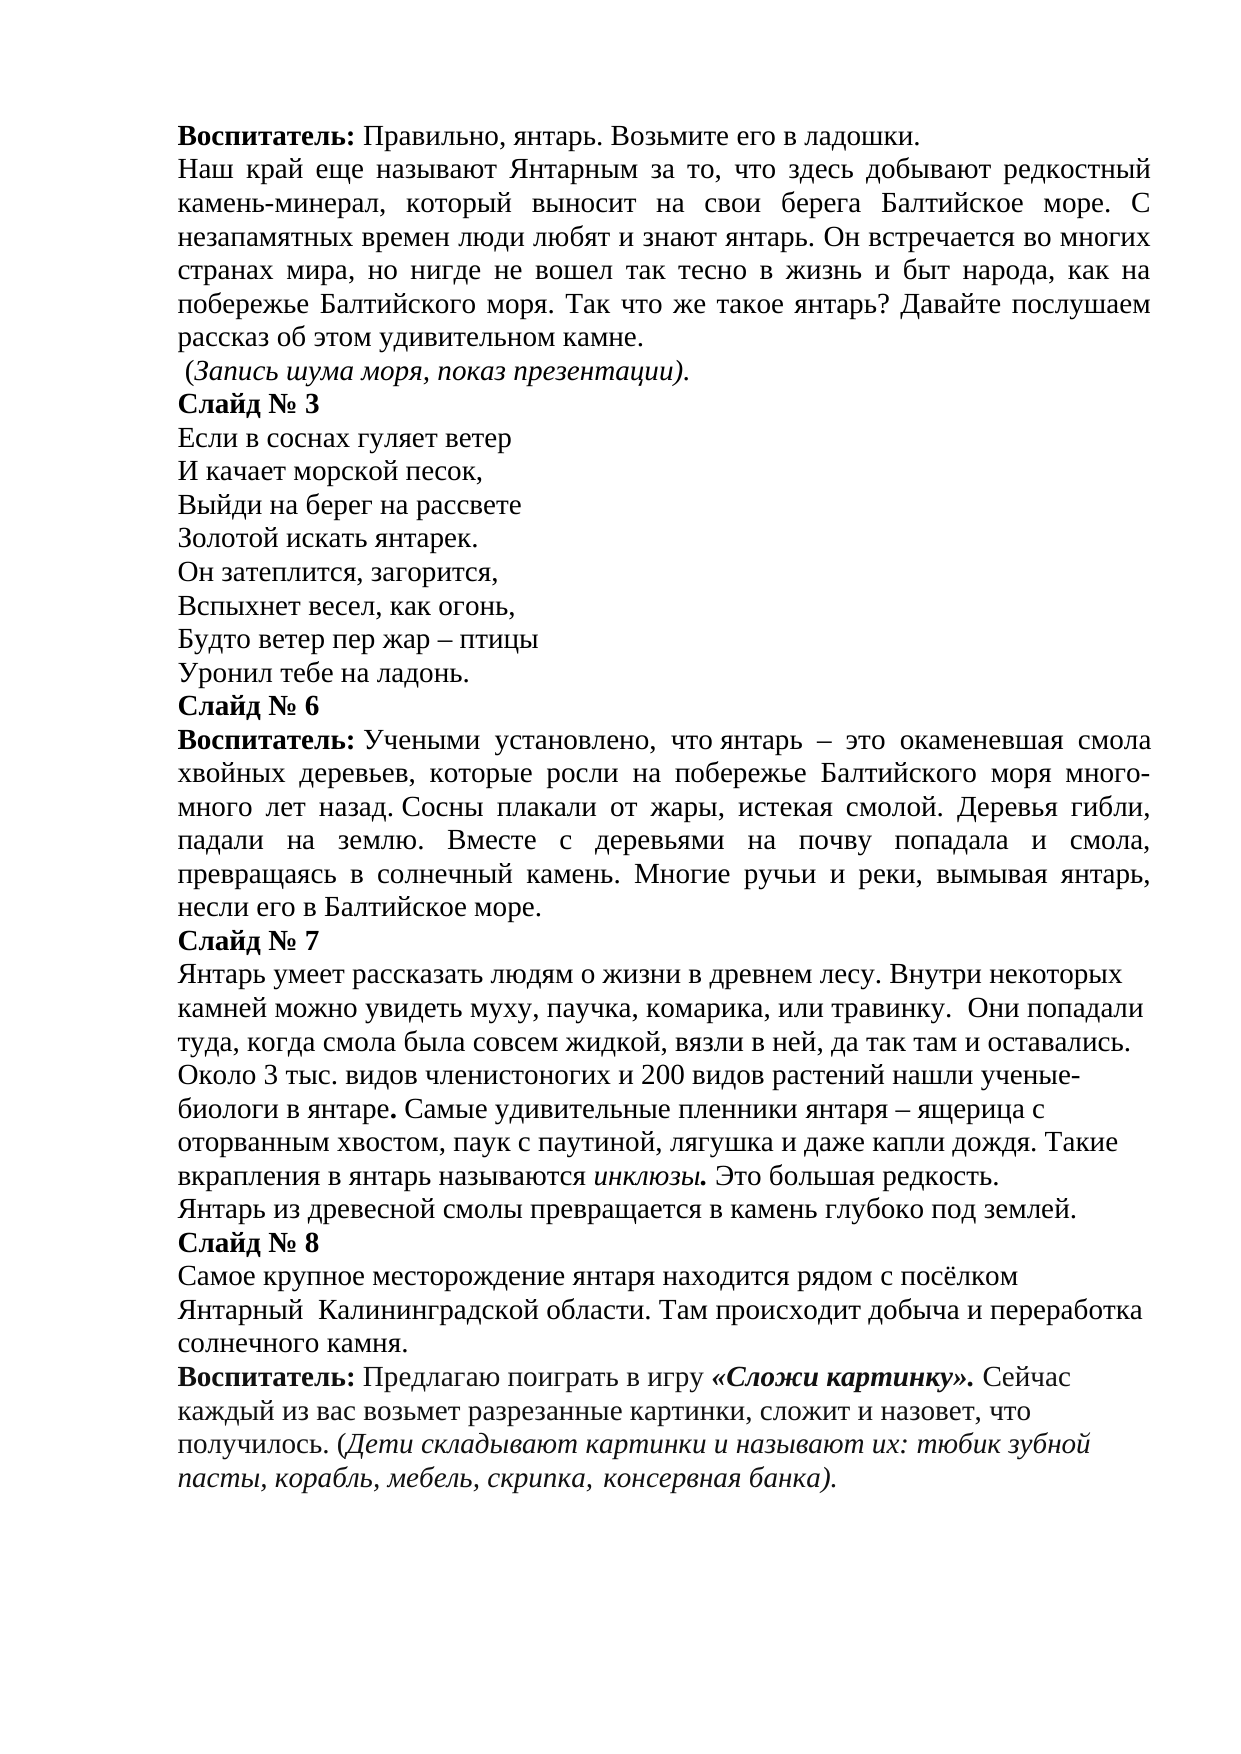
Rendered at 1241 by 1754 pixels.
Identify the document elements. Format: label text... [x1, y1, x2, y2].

text Слайд № 6 [177, 688, 1152, 722]
text Слайд № 7 [177, 923, 1152, 957]
text Вспыхнет весел, как огонь, [177, 588, 1152, 621]
text Воспитатель: Правильно, янтарь. Возьмите его в ладошки. [177, 118, 1152, 152]
text Воспитатель: Учеными установлено, что янтарь – это окаменевшая смола хвойных деревьев, которые росли на побережье Балтийского моря много-много лет назад. Сосны плакали от жары, истекая смолой. Деревья гибли, падали на землю. Вместе с деревьями на почву попадала и смола, превращаясь в солнечный камень. Многие ручьи и реки, вымывая янтарь, несли его в Балтийское море. [177, 722, 1152, 923]
text Янтарь из древесной смолы превращается в камень глубоко под землей. [177, 1191, 1152, 1225]
text И качает морской песок, [177, 453, 1152, 487]
text Самое крупное месторождение янтаря находится рядом с посёлком Янтарный Калининградской области. Там происходит добыча и переработка солнечного камня. [177, 1258, 1152, 1359]
text Янтарь умеет рассказать людям о жизни в древнем лесу. Внутри некоторых камней можно увидеть муху, паучка, комарика, или травинку. Они попадали туда, когда смола была совсем жидкой, вязли в ней, да так там и оставались. Около 3 тыс. видов членистоногих и 200 видов растений нашли ученые-биологи в янтаре. Самые удивительные пленники янтаря – ящерица с оторванным хвостом, паук с паутиной, лягушка и даже капли дождя. Такие вкрапления в янтарь называются инклюзы. Это большая редкость. [177, 957, 1152, 1191]
text Слайд № 8 [177, 1225, 1152, 1258]
text Будто ветер пер жар – птицы [177, 621, 1152, 655]
text Золотой искать янтарек. [177, 521, 1152, 554]
text Слайд № 3 [177, 386, 1152, 420]
text (Запись шума моря, показ презентации). [177, 353, 1152, 386]
text Воспитатель: Предлагаю поиграть в игру «Сложи картинку». Сейчас каждый из вас возьмет разрезанные картинки, сложит и назовет, что получилось. (Дети складывают картинки и называют их: тюбик зубной пасты, корабль, мебель, скрипка, консервная банка). [177, 1359, 1152, 1493]
text Наш край еще называют Янтарным за то, что здесь добывают редкостный камень-минерал, который выносит на свои берега Балтийское море. С незапамятных времен люди любят и знают янтарь. Он встречается во многих странах мира, но нигде не вошел так тесно в жизнь и быт народа, как на побережье Балтийского моря. Так что же такое янтарь? Давайте послушаем рассказ об этом удивительном камне. [177, 152, 1152, 353]
text Он затеплится, загорится, [177, 554, 1152, 588]
text Уронил тебе на ладонь. [177, 655, 1152, 688]
text Если в соснах гуляет ветер [177, 420, 1152, 453]
text Выйди на берег на рассвете [177, 487, 1152, 521]
